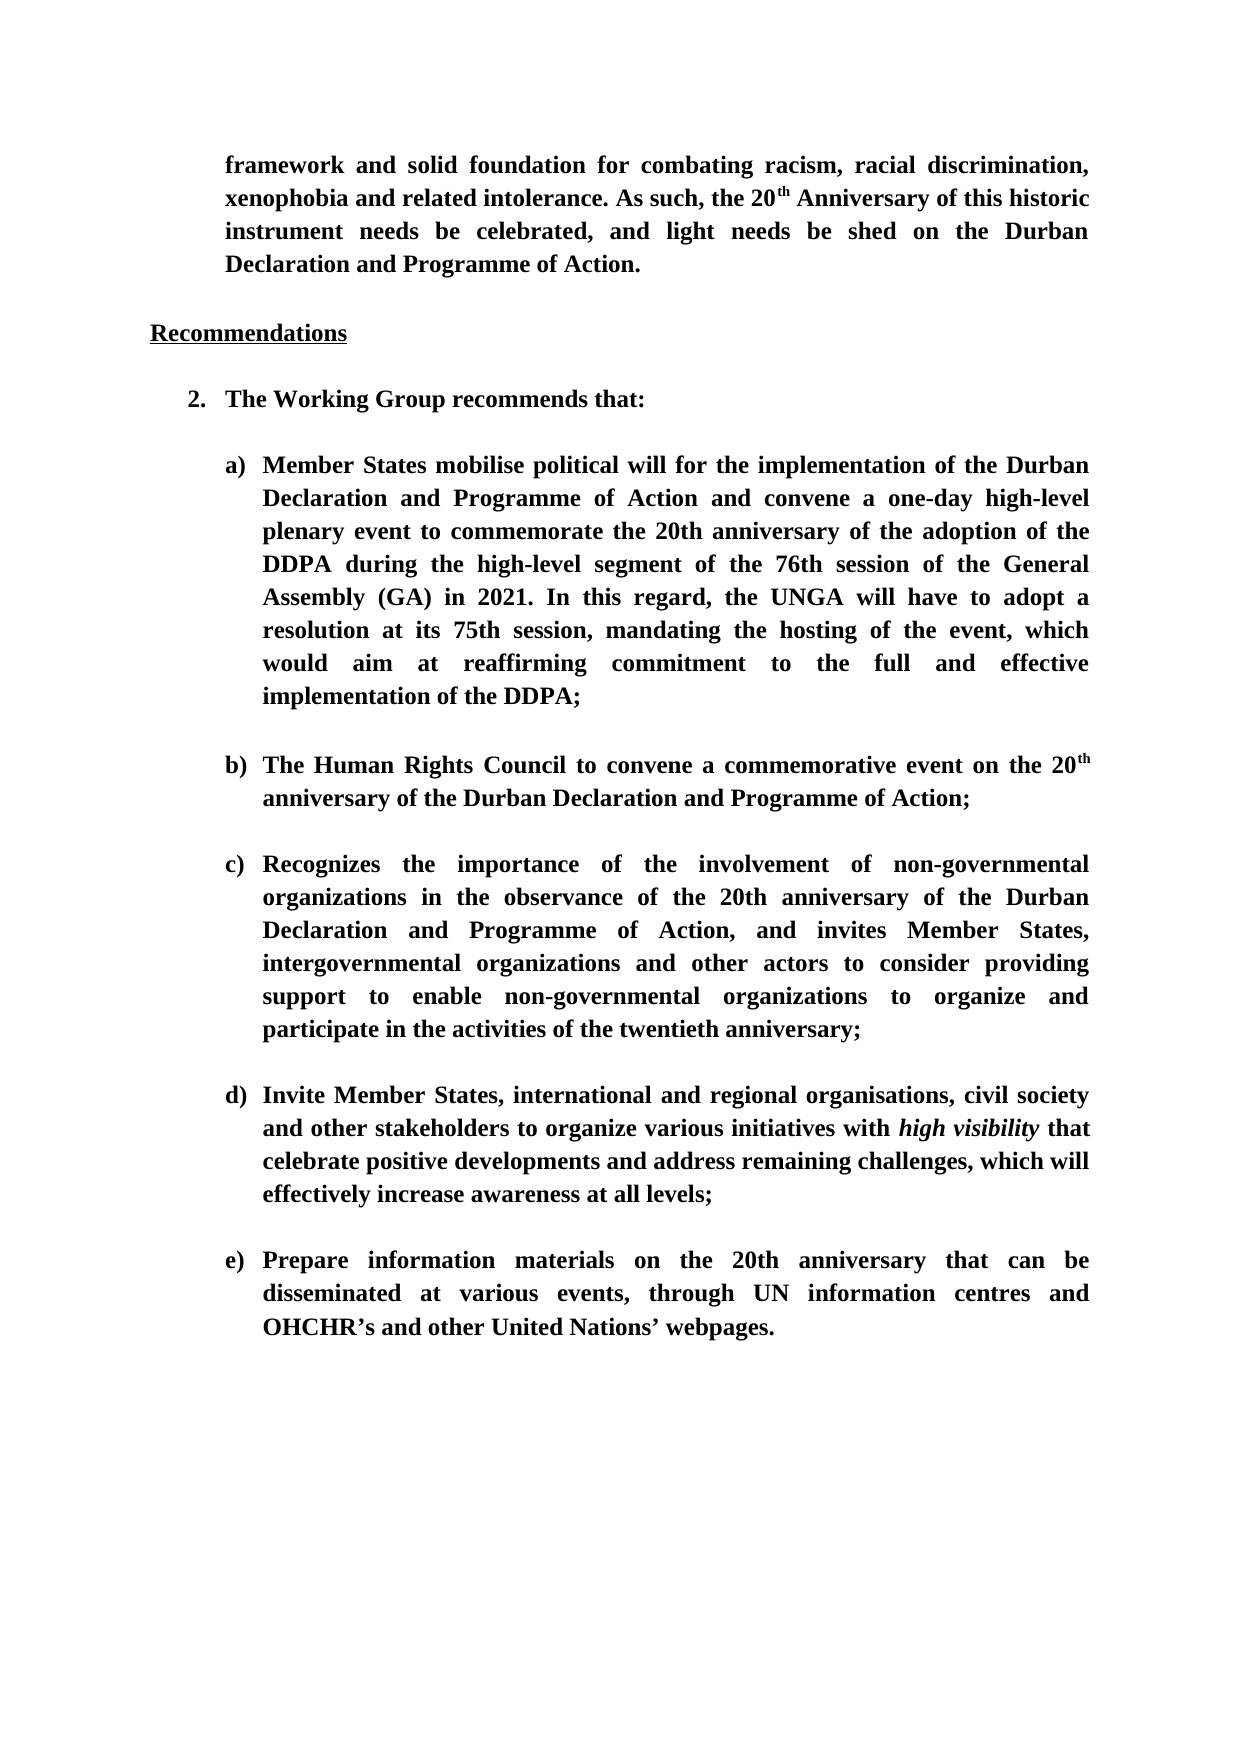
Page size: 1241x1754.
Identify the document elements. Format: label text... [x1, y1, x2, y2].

list The Human Rights Council to convene a commemorative event on the 20th anniversary of the Durban Declaration and Programme of Action; [225, 750, 1090, 812]
list The Working Group recommends that: [187, 384, 1090, 413]
list Member States mobilise political will for the implementation of the Durban Declaration and Programme of Action and convene a one-day high-level plenary event to commemorate the 20th anniversary of the adoption of the DDPA during the high-level segment of the 76th session of the General Assembly (GA) in 2021. In this regard, the UNGA will have to adopt a resolution at its 75th session, mandating the hosting of the event, which would aim at reaffirming commitment to the full and effective implementation of the DDPA; [225, 450, 1090, 710]
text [225, 150, 1090, 278]
list Recognizes the importance of the involvement of non-governmental organizations in the observance of the 20th anniversary of the Durban Declaration and Programme of Action, and invites Member States, intergovernmental organizations and other actors to consider providing support to enable non-governmental organizations to organize and participate in the activities of the twentieth anniversary; [225, 849, 1090, 1043]
list Prepare information materials on the 20th anniversary that can be disseminated at various events, through UN information centres and OHCHR’s and other United Nations’ webpages. [225, 1246, 1090, 1340]
list Invite Member States, international and regional organisations, civil society and other stakeholders to organize various initiatives with high visibility that celebrate positive developments and address remaining challenges, which will effectively increase awareness at all levels; [225, 1080, 1090, 1208]
text Recommendations [150, 318, 1090, 347]
